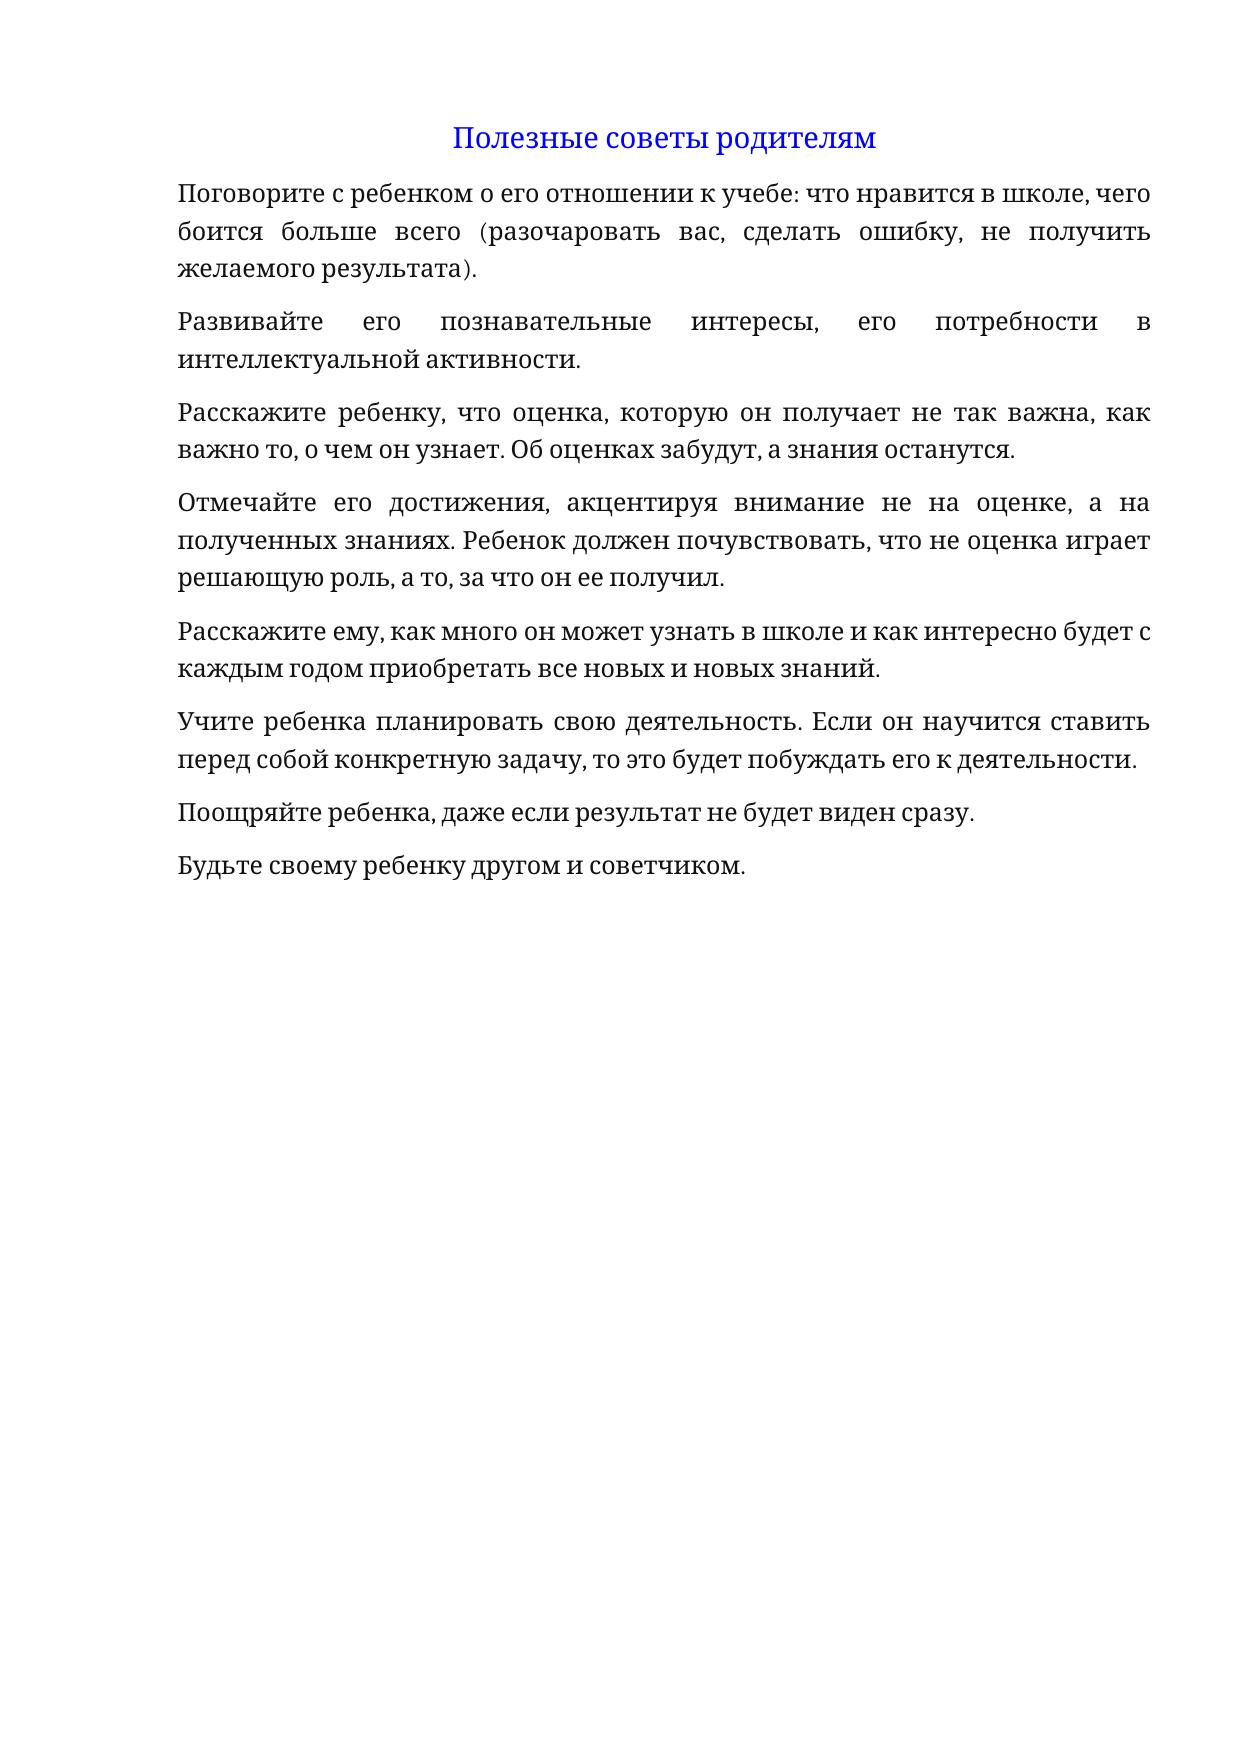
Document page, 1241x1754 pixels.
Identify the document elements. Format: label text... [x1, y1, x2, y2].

text Полезные советы родителям [177, 118, 1152, 156]
text Будьте своему ребенку другом и советчиком. [177, 843, 1152, 881]
text Поговорите с ребенком о его отношении к учебе: что нравится в школе, чего боится больше всего (разочаровать вас, сделать ошибку, не получить желаемого результата). [177, 171, 1152, 284]
text Развивайте его познавательные интересы, его потребности в интеллектуальной активности. [177, 299, 1152, 374]
text Расскажите ребенку, что оценка, которую он получает не так важна, как важно то, о чем он узнает. Об оценках забудут, а знания останутся. [177, 390, 1152, 465]
text Поощряйте ребенка, даже если результат не будет виден сразу. [177, 790, 1152, 827]
text Расскажите ему, как много он может узнать в школе и как интересно будет с каждым годом приобретать все новых и новых знаний. [177, 609, 1152, 684]
text Отмечайте его достижения, акцентируя внимание не на оценке, а на полученных знаниях. Ребенок должен почувствовать, что не оценка играет решающую роль, а то, за что он ее получил. [177, 481, 1152, 593]
text Учите ребенка планировать свою деятельность. Если он научится ставить перед собой конкретную задачу, то это будет побуждать его к деятельности. [177, 699, 1152, 774]
